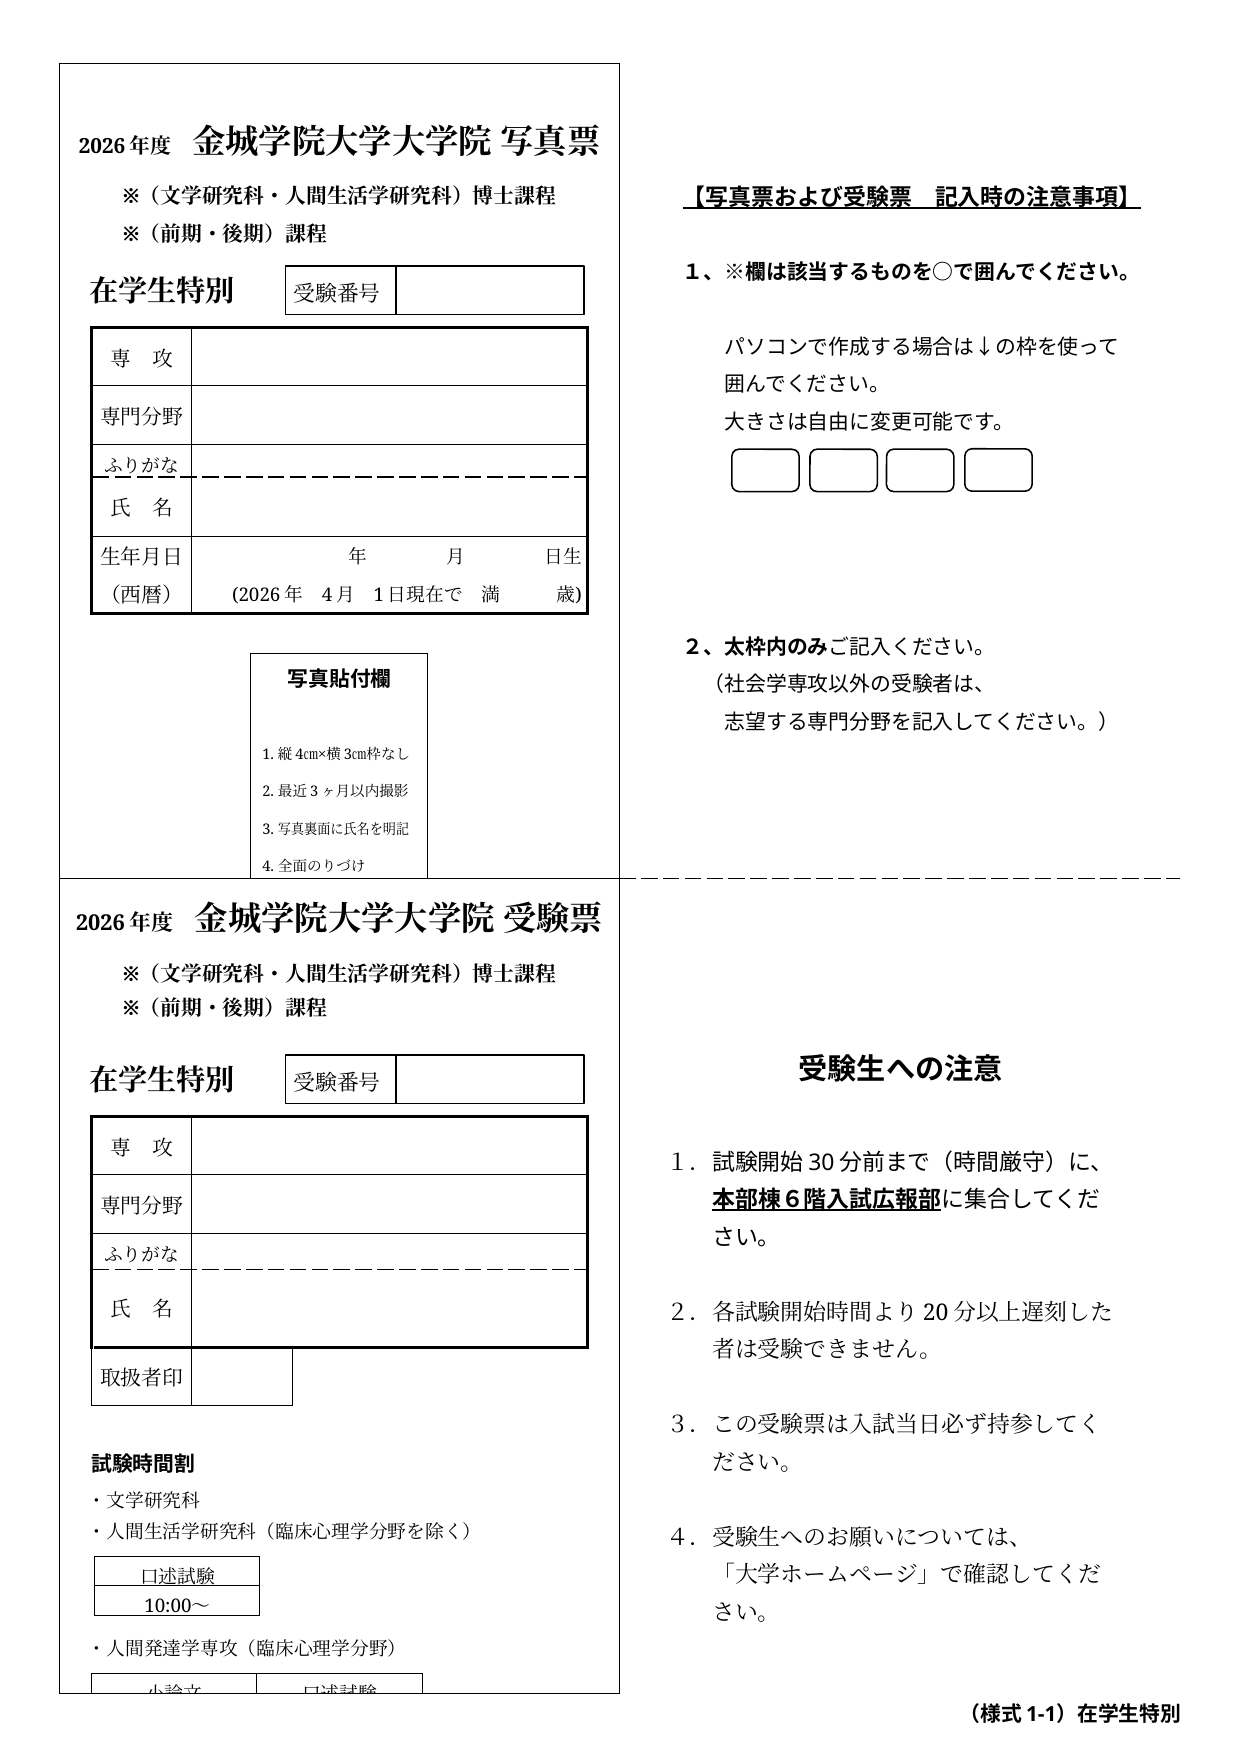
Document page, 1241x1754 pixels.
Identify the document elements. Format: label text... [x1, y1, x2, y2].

table_header 【写真票および受験票 記入時の注意事項】 １、※欄は該当するものを○で囲んでください。 パソコンで作成する場合は↓の枠を使って 囲んでください。 大きさは自由に変更可能です。 ２、太枠内のみご記入ください。 （社会学専攻以外の受験者は、 志望する専門分野を記入してください。） [620, 63, 1180, 878]
text （様式1-1）在学生特別 [59, 1694, 1181, 1731]
table_cell 受験生への注意 １．試験開始30分前まで（時間厳守）に、 本部棟６階入試広報部に集合してくだ さい。 ２．各試験開始時間より20分以上遅刻した 者は受験できません。 ３．この受験票は入試当日必ず持参してく ださい。 ４．受験生へのお願いについては、 「大学ホームページ」で確認してくだ さい。 [620, 878, 1180, 1693]
table_cell 2026年度 金城学院大学大学院 受験票 ※（文学研究科・人間生活学研究科）博士課程 ※（前期・後期）課程 在学生特別 受験番号 試験時間割 ・文学研究科 ・人間生活学研究科（臨床心理学分野を除く） ・人間発達学専攻（臨床心理学分野） [60, 879, 619, 1693]
table_header 2026年度 金城学院大学大学院 写真票 ※（文学研究科・人間生活学研究科）博士課程 ※（前期・後期）課程 在学生特別 受験番号 [60, 64, 619, 878]
